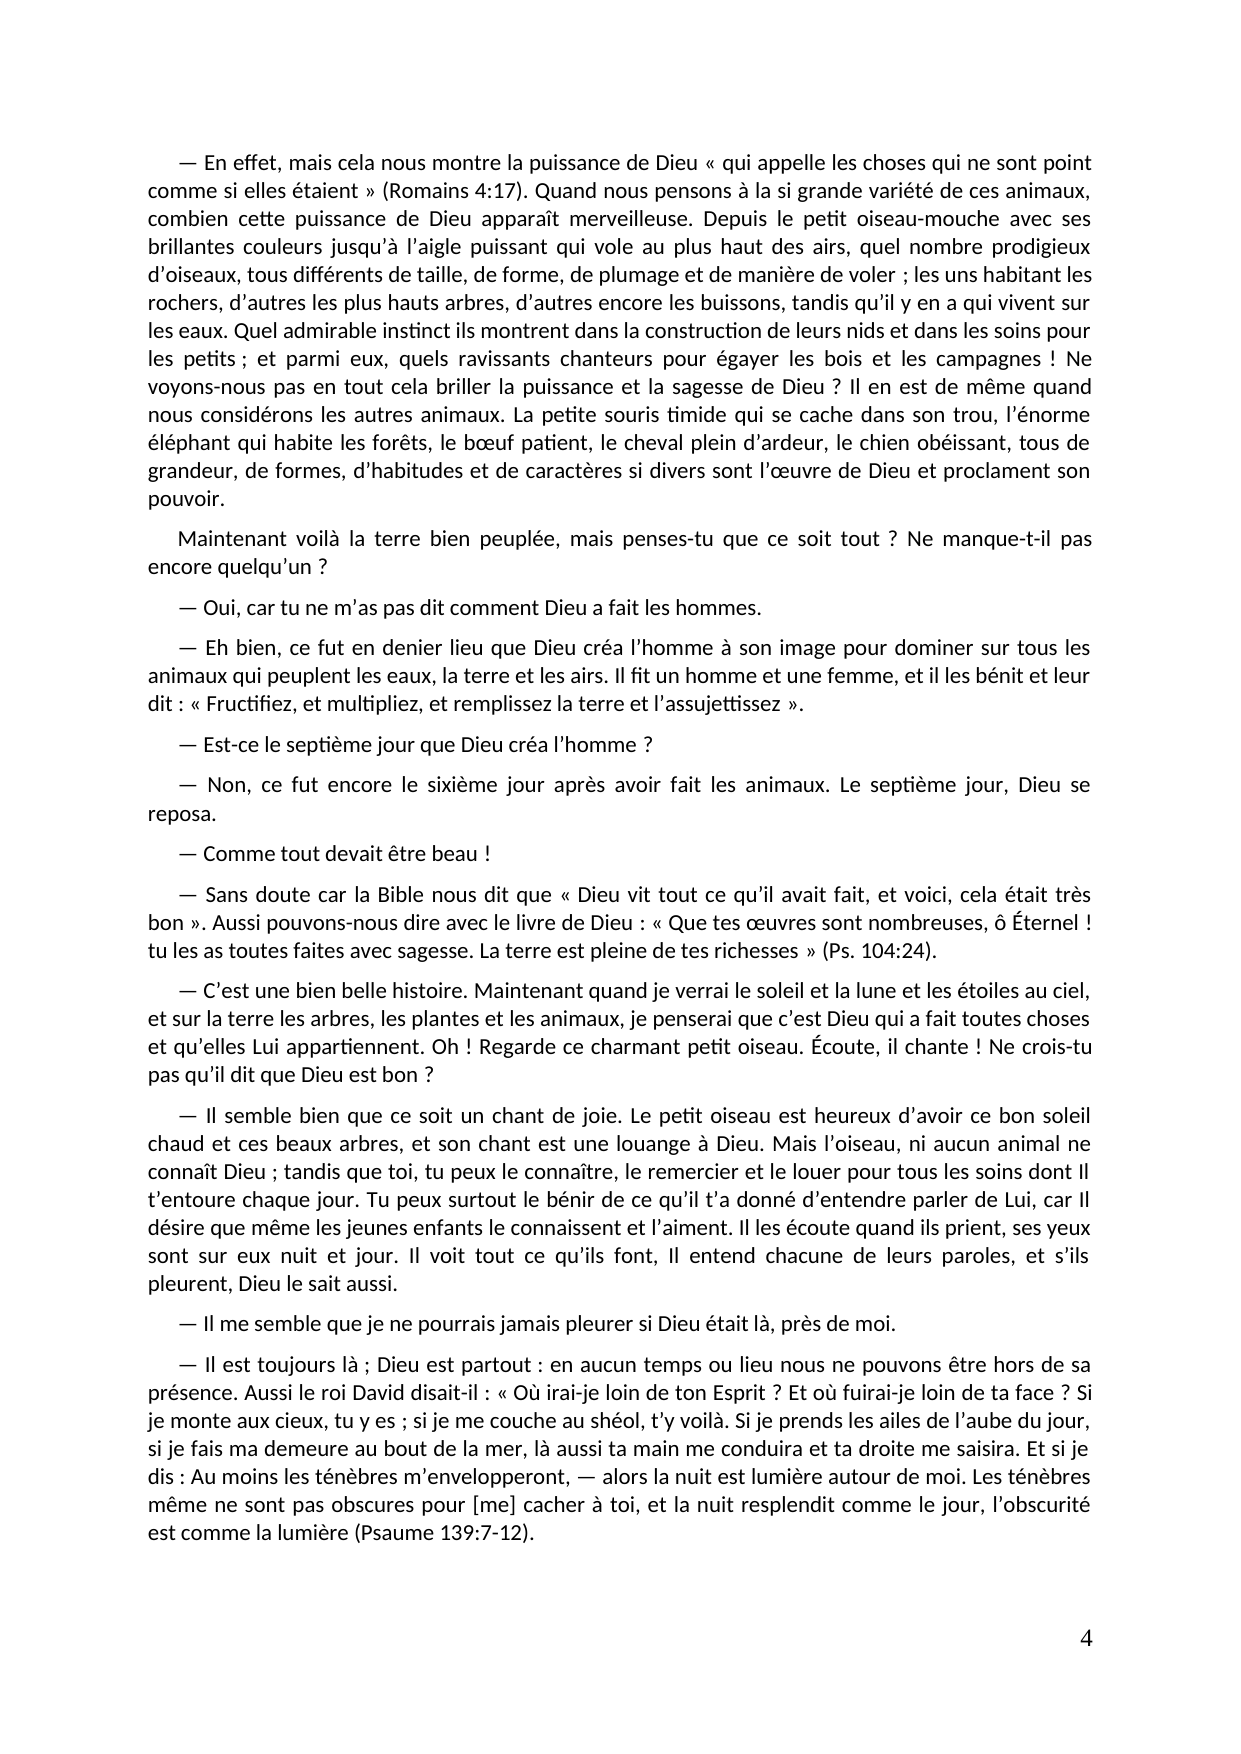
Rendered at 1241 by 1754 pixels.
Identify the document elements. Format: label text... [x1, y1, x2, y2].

text — Oui, car tu ne m’as pas dit comment Dieu a fait les hommes. [148, 593, 1092, 621]
text — Est-ce le septième jour que Dieu créa l’homme ? [148, 730, 1092, 758]
text — Il me semble que je ne pourrais jamais pleurer si Dieu était là, près de moi. [148, 1309, 1092, 1337]
text — Comme tout devait être beau ! [148, 839, 1092, 867]
text — Sans doute car la Bible nous dit que « Dieu vit tout ce qu’il avait fait, et voici, cela était très bon ». Aussi pouvons-nous dire avec le livre de Dieu : « Que tes œuvres sont nombreuses, ô Éternel ! tu les as toutes faites avec sagesse. La terre est pleine de tes richesses » (Ps. 104:24). [148, 880, 1092, 964]
text — Eh bien, ce fut en denier lieu que Dieu créa l’homme à son image pour dominer sur tous les animaux qui peuplent les eaux, la terre et les airs. Il fit un homme et une femme, et il les bénit et leur dit : « Fructifiez, et multipliez, et remplissez la terre et l’assujettissez ». [148, 633, 1092, 718]
text — Il semble bien que ce soit un chant de joie. Le petit oiseau est heureux d’avoir ce bon soleil chaud et ces beaux arbres, et son chant est une louange à Dieu. Mais l’oiseau, ni aucun animal ne connaît Dieu ; tandis que toi, tu peux le connaître, le remercier et le louer pour tous les soins dont Il t’entoure chaque jour. Tu peux surtout le bénir de ce qu’il t’a donné d’entendre parler de Lui, car Il désire que même les jeunes enfants le connaissent et l’aiment. Il les écoute quand ils prient, ses yeux sont sur eux nuit et jour. Il voit tout ce qu’ils font, Il entend chacune de leurs paroles, et s’ils pleurent, Dieu le sait aussi. [148, 1101, 1092, 1297]
text — En effet, mais cela nous montre la puissance de Dieu « qui appelle les choses qui ne sont point comme si elles étaient » (Romains 4:17). Quand nous pensons à la si grande variété de ces animaux, combien cette puissance de Dieu apparaît merveilleuse. Depuis le petit oiseau-mouche avec ses brillantes couleurs jusqu’à l’aigle puissant qui vole au plus haut des airs, quel nombre prodigieux d’oiseaux, tous différents de taille, de forme, de plumage et de manière de voler ; les uns habitant les rochers, d’autres les plus hauts arbres, d’autres encore les buissons, tandis qu’il y en a qui vivent sur les eaux. Quel admirable instinct ils montrent dans la construction de leurs nids et dans les soins pour les petits ; et parmi eux, quels ravissants chanteurs pour égayer les bois et les campagnes ! Ne voyons-nous pas en tout cela briller la puissance et la sagesse de Dieu ? Il en est de même quand nous considérons les autres animaux. La petite souris timide qui se cache dans son trou, l’énorme éléphant qui habite les forêts, le bœuf patient, le cheval plein d’ardeur, le chien obéissant, tous de grandeur, de formes, d’habitudes et de caractères si divers sont l’œuvre de Dieu et proclament son pouvoir. [148, 148, 1092, 512]
text Maintenant voilà la terre bien peuplée, mais penses-tu que ce soit tout ? Ne manque-t-il pas encore quelqu’un ? [148, 524, 1092, 581]
text — C’est une bien belle histoire. Maintenant quand je verrai le soleil et la lune et les étoiles au ciel, et sur la terre les arbres, les plantes et les animaux, je penserai que c’est Dieu qui a fait toutes choses et qu’elles Lui appartiennent. Oh ! Regarde ce charmant petit oiseau. Écoute, il chante ! Ne crois-tu pas qu’il dit que Dieu est bon ? [148, 976, 1092, 1088]
text — Il est toujours là ; Dieu est partout : en aucun temps ou lieu nous ne pouvons être hors de sa présence. Aussi le roi David disait-il : « Où irai-je loin de ton Esprit ? Et où fuirai-je loin de ta face ? Si je monte aux cieux, tu y es ; si je me couche au shéol, t’y voilà. Si je prends les ailes de l’aube du jour, si je fais ma demeure au bout de la mer, là aussi ta main me conduira et ta droite me saisira. Et si je dis : Au moins les ténèbres m’envelopperont, — alors la nuit est lumière autour de moi. Les ténèbres même ne sont pas obscures pour [me] cacher à toi, et la nuit resplendit comme le jour, l’obscurité est comme la lumière (Psaume 139:7-12). [148, 1350, 1092, 1546]
text — Non, ce fut encore le sixième jour après avoir fait les animaux. Le septième jour, Dieu se reposa. [148, 771, 1092, 827]
